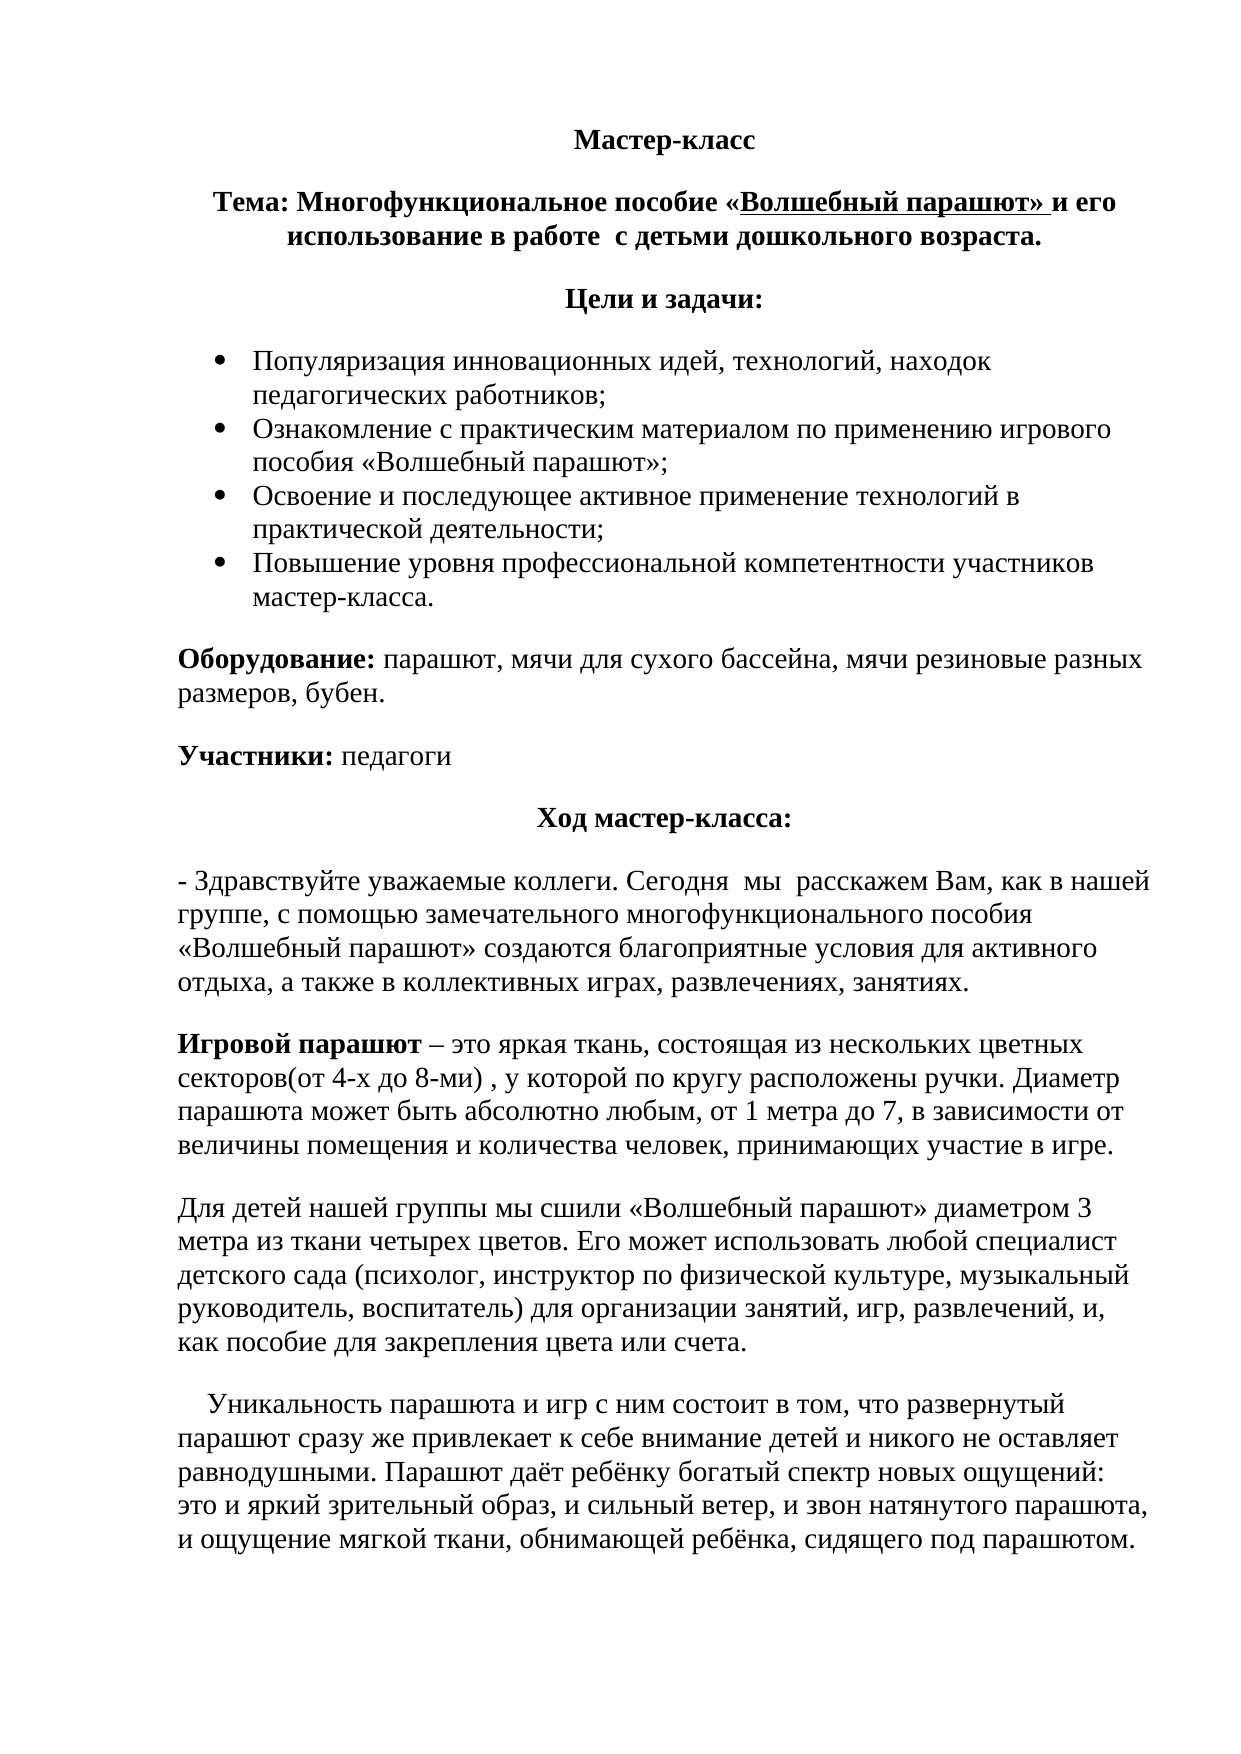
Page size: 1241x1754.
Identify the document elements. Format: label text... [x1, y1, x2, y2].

list Ознакомление с практическим материалом по применению игрового пособия «Волшебный парашют»; [215, 411, 1152, 478]
text Цели и задачи: [177, 281, 1152, 314]
text - Здравствуйте уважаемые коллеги. Сегодня мы расскажем Вам, как в нашей группе, с помощью замечательного многофункционального пособия «Волшебный парашют» создаются благоприятные условия для активного отдыха, а также в коллективных играх, развлечениях, занятиях. [177, 863, 1152, 997]
text Ход мастер-класса: [177, 800, 1152, 834]
list Повышение уровня профессиональной компетентности участников мастер-класса. [215, 545, 1152, 612]
list Популяризация инновационных идей, технологий, находок педагогических работников; [215, 343, 1152, 411]
text Мастер-класс [177, 122, 1152, 155]
text Уникальность парашюта и игр с ним состоит в том, что развернутый парашют сразу же привлекает к себе внимание детей и никого не оставляет равнодушными. Парашют даёт ребёнку богатый спектр новых ощущений: это и яркий зрительный образ, и сильный ветер, и звон натянутого парашюта, и ощущение мягкой ткани, обнимающей ребёнка, сидящего под парашютом. [177, 1387, 1152, 1554]
text Для детей нашей группы мы сшили «Волшебный парашют» диаметром 3 метра из ткани четырех цветов. Его может использовать любой специалист детского сада (психолог, инструктор по физической культуре, музыкальный руководитель, воспитатель) для организации занятий, игр, развлечений, и, как пособие для закрепления цвета или счета. [177, 1190, 1152, 1357]
text Участники: педагоги [177, 738, 1152, 771]
text Игровой парашют – это яркая ткань, состоящая из нескольких цветных секторов(от 4-х до 8-ми) , у которой по кругу расположены ручки. Диаметр парашюта может быть абсолютно любым, от 1 метра до 7, в зависимости от величины помещения и количества человек, принимающих участие в игре. [177, 1026, 1152, 1161]
list Освоение и последующее активное применение технологий в практической деятельности; [215, 478, 1152, 545]
text Тема: Многофункциональное пособие «Волшебный парашют» и его использование в работе с детьми дошкольного возраста. [177, 184, 1152, 252]
text Оборудование: парашют, мячи для сухого бассейна, мячи резиновые разных размеров, бубен. [177, 641, 1152, 708]
